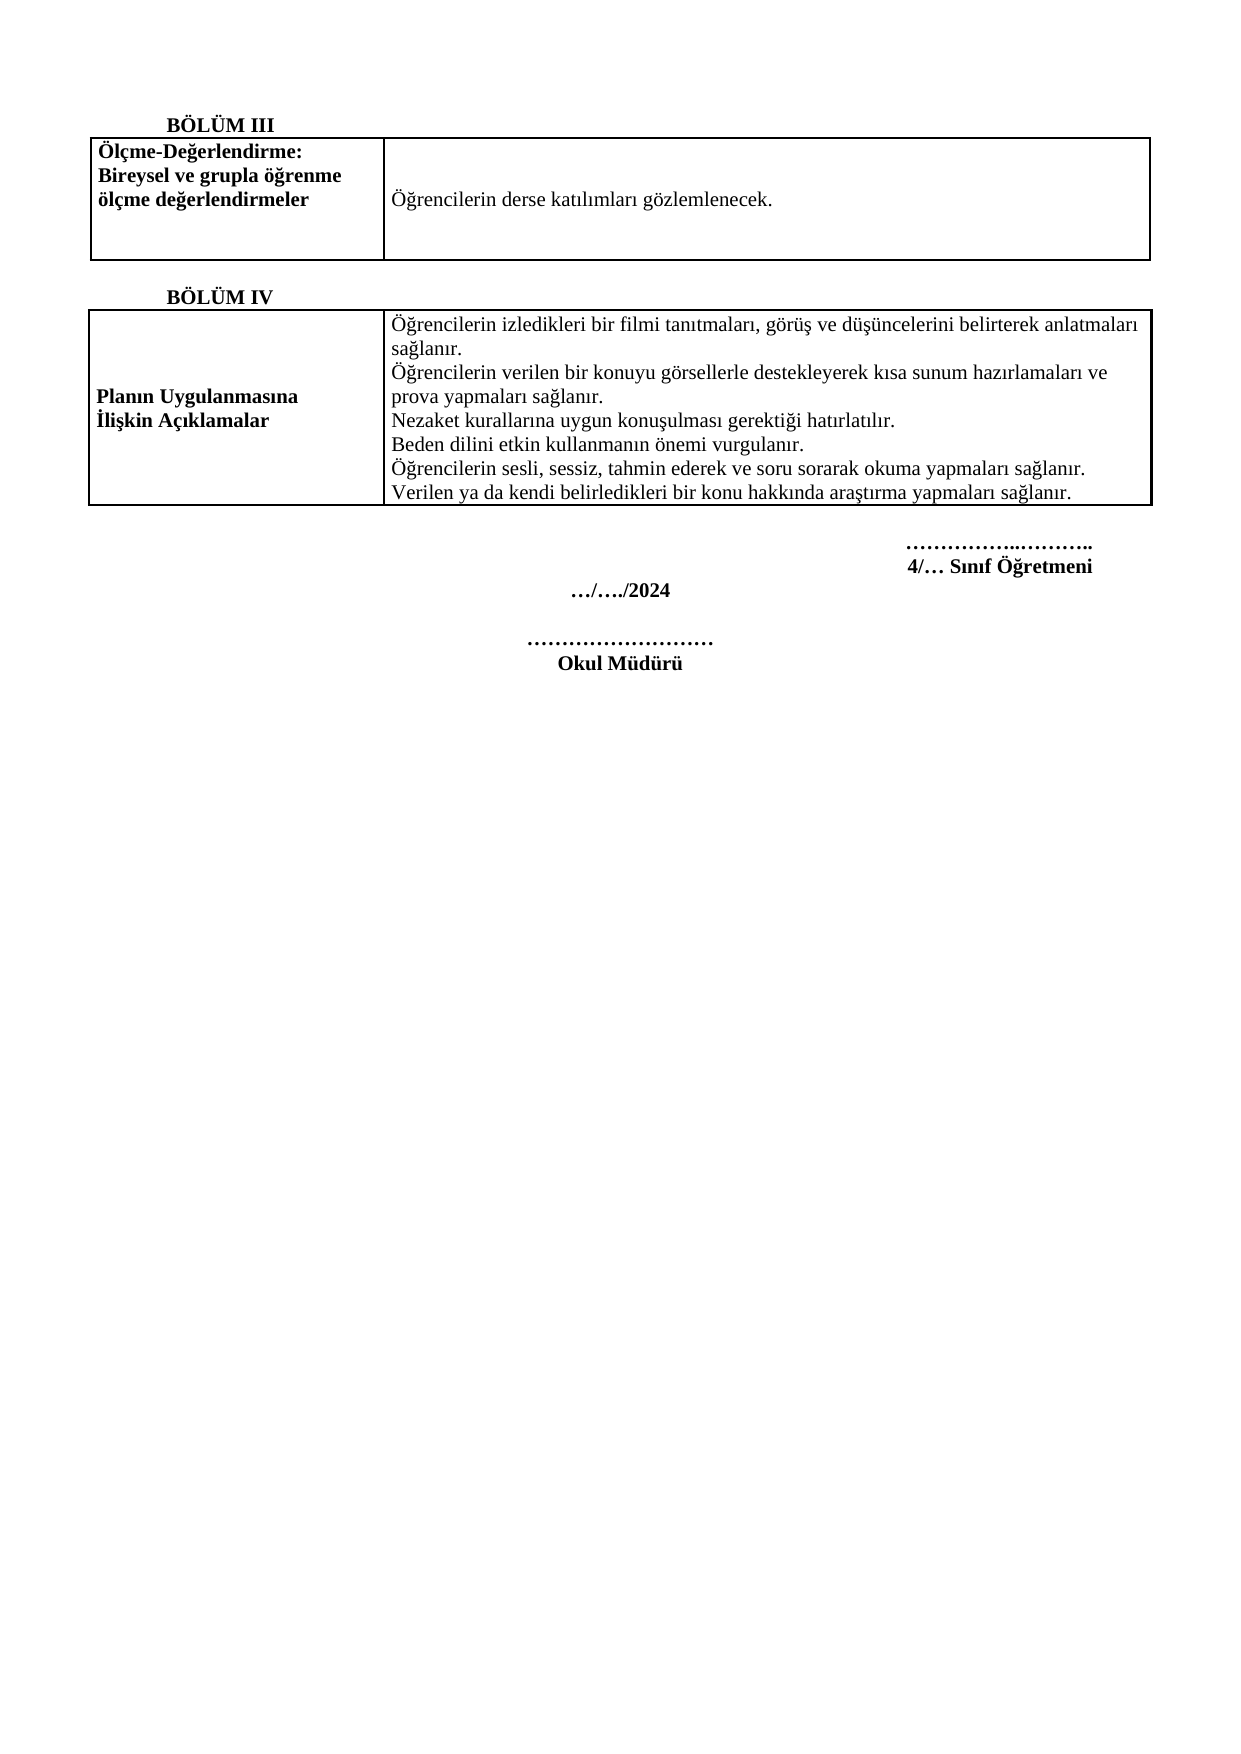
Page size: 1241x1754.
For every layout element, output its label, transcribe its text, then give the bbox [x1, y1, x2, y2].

text 4/… Sınıf Öğretmeni [148, 554, 1092, 578]
subtitle BÖLÜM IV [148, 285, 1092, 309]
text Okul Müdürü [148, 650, 1092, 674]
table_header Öğrencilerin izledikleri bir filmi tanıtmaları, görüş ve düşüncelerini belirterek anlatmaları sağlanır. Öğrencilerin verilen bir konuyu görsellerle destekleyerek kısa sunum hazırlamaları ve prova yapmaları sağlanır. Nezaket kurallarına uygun konuşulması gerektiği hatırlatılır. Beden dilini etkin kullanmanın önemi vurgulanır. Öğrencilerin sesli, sessiz, tahmin ederek ve soru sorarak okuma yapmaları sağlanır. Verilen ya da kendi belirledikleri bir konu hakkında araştırma yapmaları sağlanır. [385, 311, 1150, 504]
subtitle BÖLÜM III [148, 113, 1092, 137]
text ……………………… [148, 626, 1092, 650]
table_header Ölçme-Değerlendirme: Bireysel ve grupla öğrenme ölçme değerlendirmeler [92, 139, 383, 259]
text ……………..……….. [148, 530, 1092, 554]
table_header Planın Uygulanmasına İlişkin Açıklamalar [90, 311, 383, 504]
table_header Öğrencilerin derse katılımları gözlemlenecek. [385, 139, 1149, 259]
text …/…./2024 [148, 578, 1092, 602]
